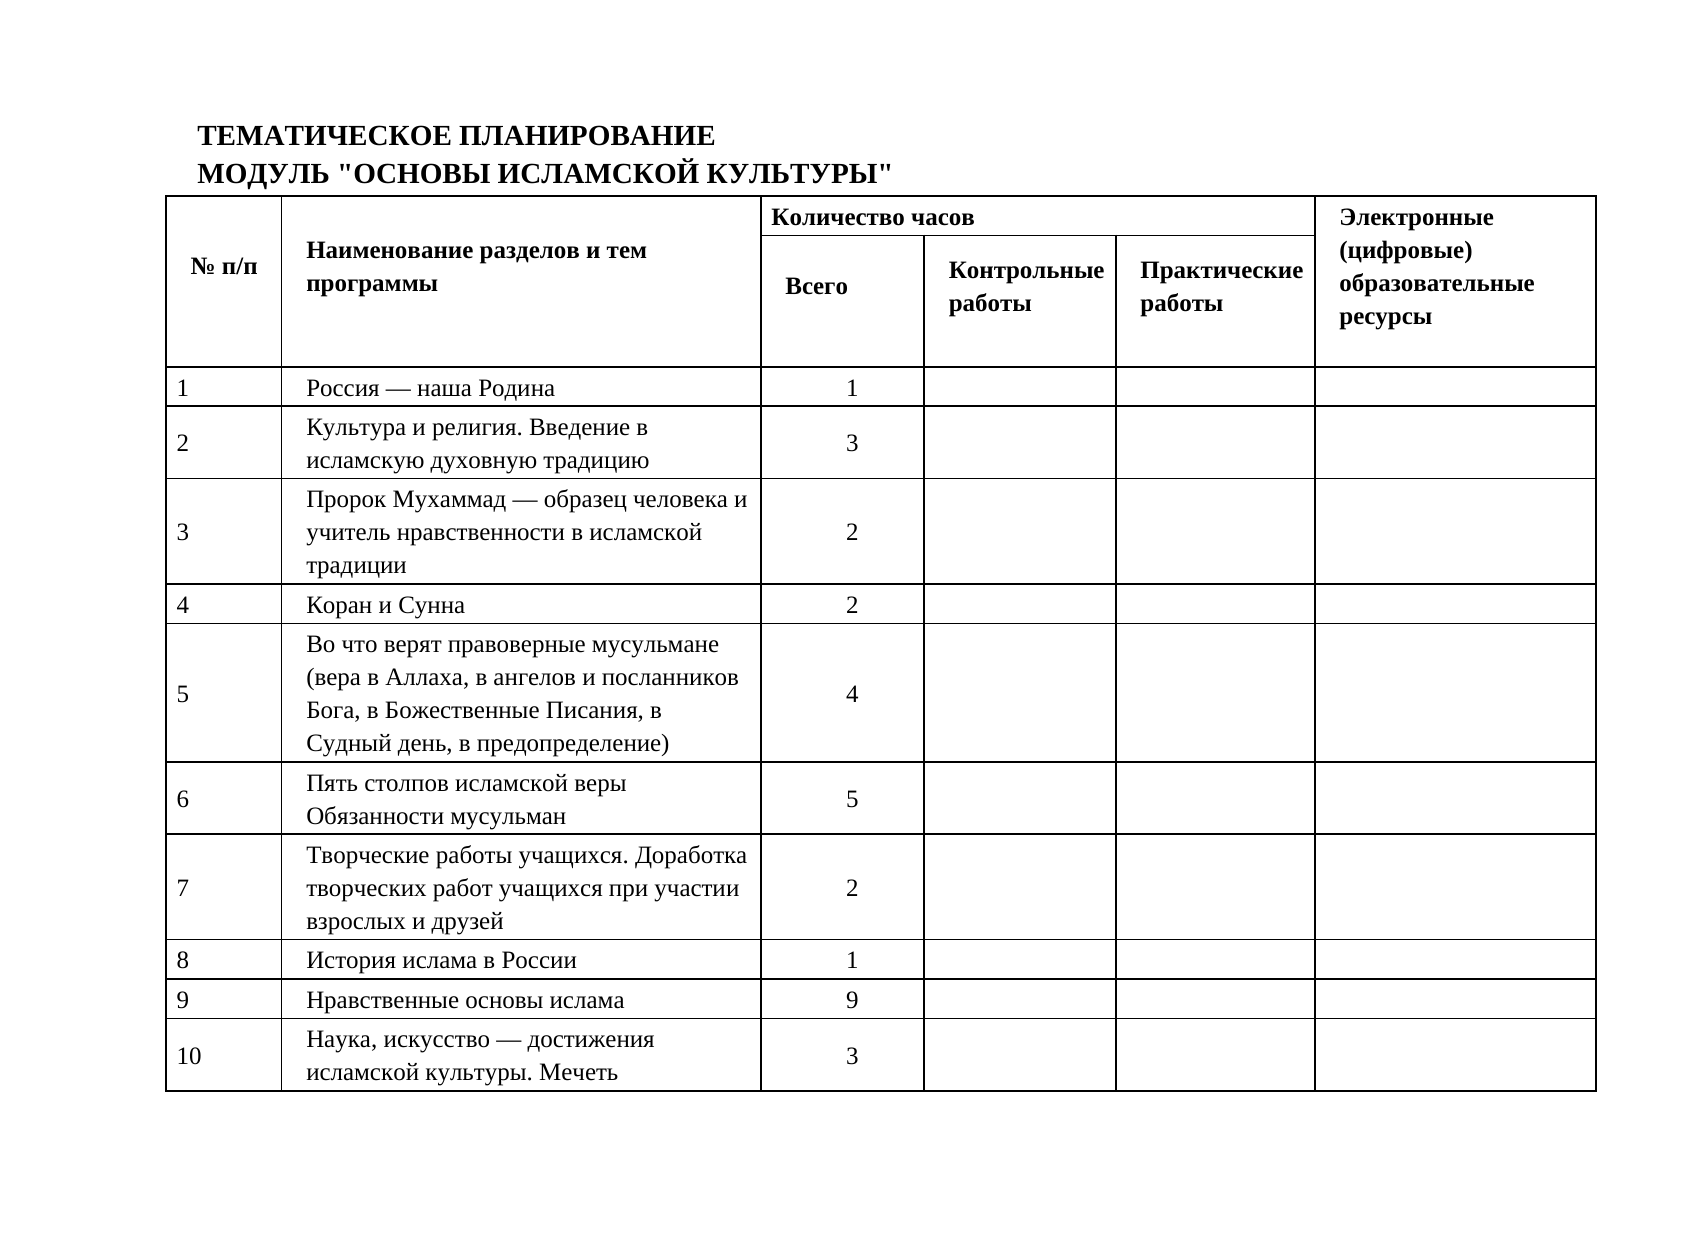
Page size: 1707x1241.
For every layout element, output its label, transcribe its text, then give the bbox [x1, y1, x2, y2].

table_cell [1117, 835, 1314, 939]
table_cell [1316, 479, 1595, 583]
table_cell 3 [762, 407, 923, 478]
table_cell [1316, 763, 1595, 833]
table_cell [925, 1019, 1115, 1090]
table_cell Во что верят правоверные мусульмане (вера в Аллаха, в ангелов и посланников Бога, в Божественные Писания, в Судный день, в предопределение) [282, 624, 760, 761]
table_cell [1117, 479, 1314, 583]
table_cell История ислама в России [282, 940, 760, 978]
table_cell 2 [762, 835, 923, 939]
table_cell [1316, 585, 1595, 622]
table_cell 1 [762, 368, 923, 405]
table_cell 6 [167, 763, 281, 833]
table_cell 1 [762, 940, 923, 978]
table_cell 9 [762, 980, 923, 1017]
table_cell [1316, 624, 1595, 761]
table_cell [925, 940, 1115, 978]
table_cell [1316, 1019, 1595, 1090]
table_cell [1316, 835, 1595, 939]
table_cell 2 [762, 479, 923, 583]
table_cell [1117, 368, 1314, 405]
table_cell 7 [167, 835, 281, 939]
table_cell 9 [167, 980, 281, 1017]
table_cell 1 [167, 368, 281, 405]
table_cell Пять столпов исламской веры Обязанности мусульман [282, 763, 760, 833]
table_cell 8 [167, 940, 281, 978]
table_cell 10 [167, 1019, 281, 1090]
table_cell Коран и Сунна [282, 585, 760, 622]
table_cell [1117, 763, 1314, 833]
table_cell [925, 763, 1115, 833]
table_cell [1316, 407, 1595, 478]
table_cell 5 [762, 763, 923, 833]
table_cell [925, 624, 1115, 761]
table_cell 2 [762, 585, 923, 622]
table_cell [1117, 624, 1314, 761]
table_cell Наука, искусство — достижения исламской культуры. Мечеть [282, 1019, 760, 1090]
text ТЕМАТИЧЕСКОЕ ПЛАНИРОВАНИЕ [190, 118, 1618, 152]
table_cell 2 [167, 407, 281, 478]
table_cell 5 [167, 624, 281, 761]
table_cell [925, 585, 1115, 622]
table_cell [1316, 980, 1595, 1017]
table_cell Практические работы [1117, 236, 1314, 366]
table_cell 3 [762, 1019, 923, 1090]
table_cell [925, 368, 1115, 405]
table_cell Творческие работы учащихся. Доработка творческих работ учащихся при участии взрослых и друзей [282, 835, 760, 939]
table_cell Контрольные работы [925, 236, 1115, 366]
table_cell [1316, 368, 1595, 405]
table_cell [1117, 980, 1314, 1017]
table_header Количество часов [762, 197, 1314, 234]
table_cell Культура и религия. Введение в исламскую духовную традицию [282, 407, 760, 478]
table_cell 4 [762, 624, 923, 761]
table_cell [925, 479, 1115, 583]
table_cell Нравственные основы ислама [282, 980, 760, 1017]
table_cell [1117, 940, 1314, 978]
table_header Наименование разделов и тем программы [282, 197, 760, 366]
text МОДУЛЬ "ОСНОВЫ ИСЛАМСКОЙ КУЛЬТУРЫ" [190, 157, 1618, 190]
table_header Электронные (цифровые) образовательные ресурсы [1316, 197, 1595, 366]
table_cell 3 [167, 479, 281, 583]
table_cell [1117, 407, 1314, 478]
table_cell Россия — наша Родина [282, 368, 760, 405]
table_cell 4 [167, 585, 281, 622]
table_cell [1117, 1019, 1314, 1090]
table_cell [1316, 940, 1595, 978]
table_cell [925, 835, 1115, 939]
table_cell Пророк Мухаммад — образец человека и учитель нравственности в исламской традиции [282, 479, 760, 583]
table_cell [925, 980, 1115, 1017]
table_cell Всего [762, 236, 923, 366]
table_header № п/п [167, 197, 281, 366]
table_cell [1117, 585, 1314, 622]
table_cell [925, 407, 1115, 478]
